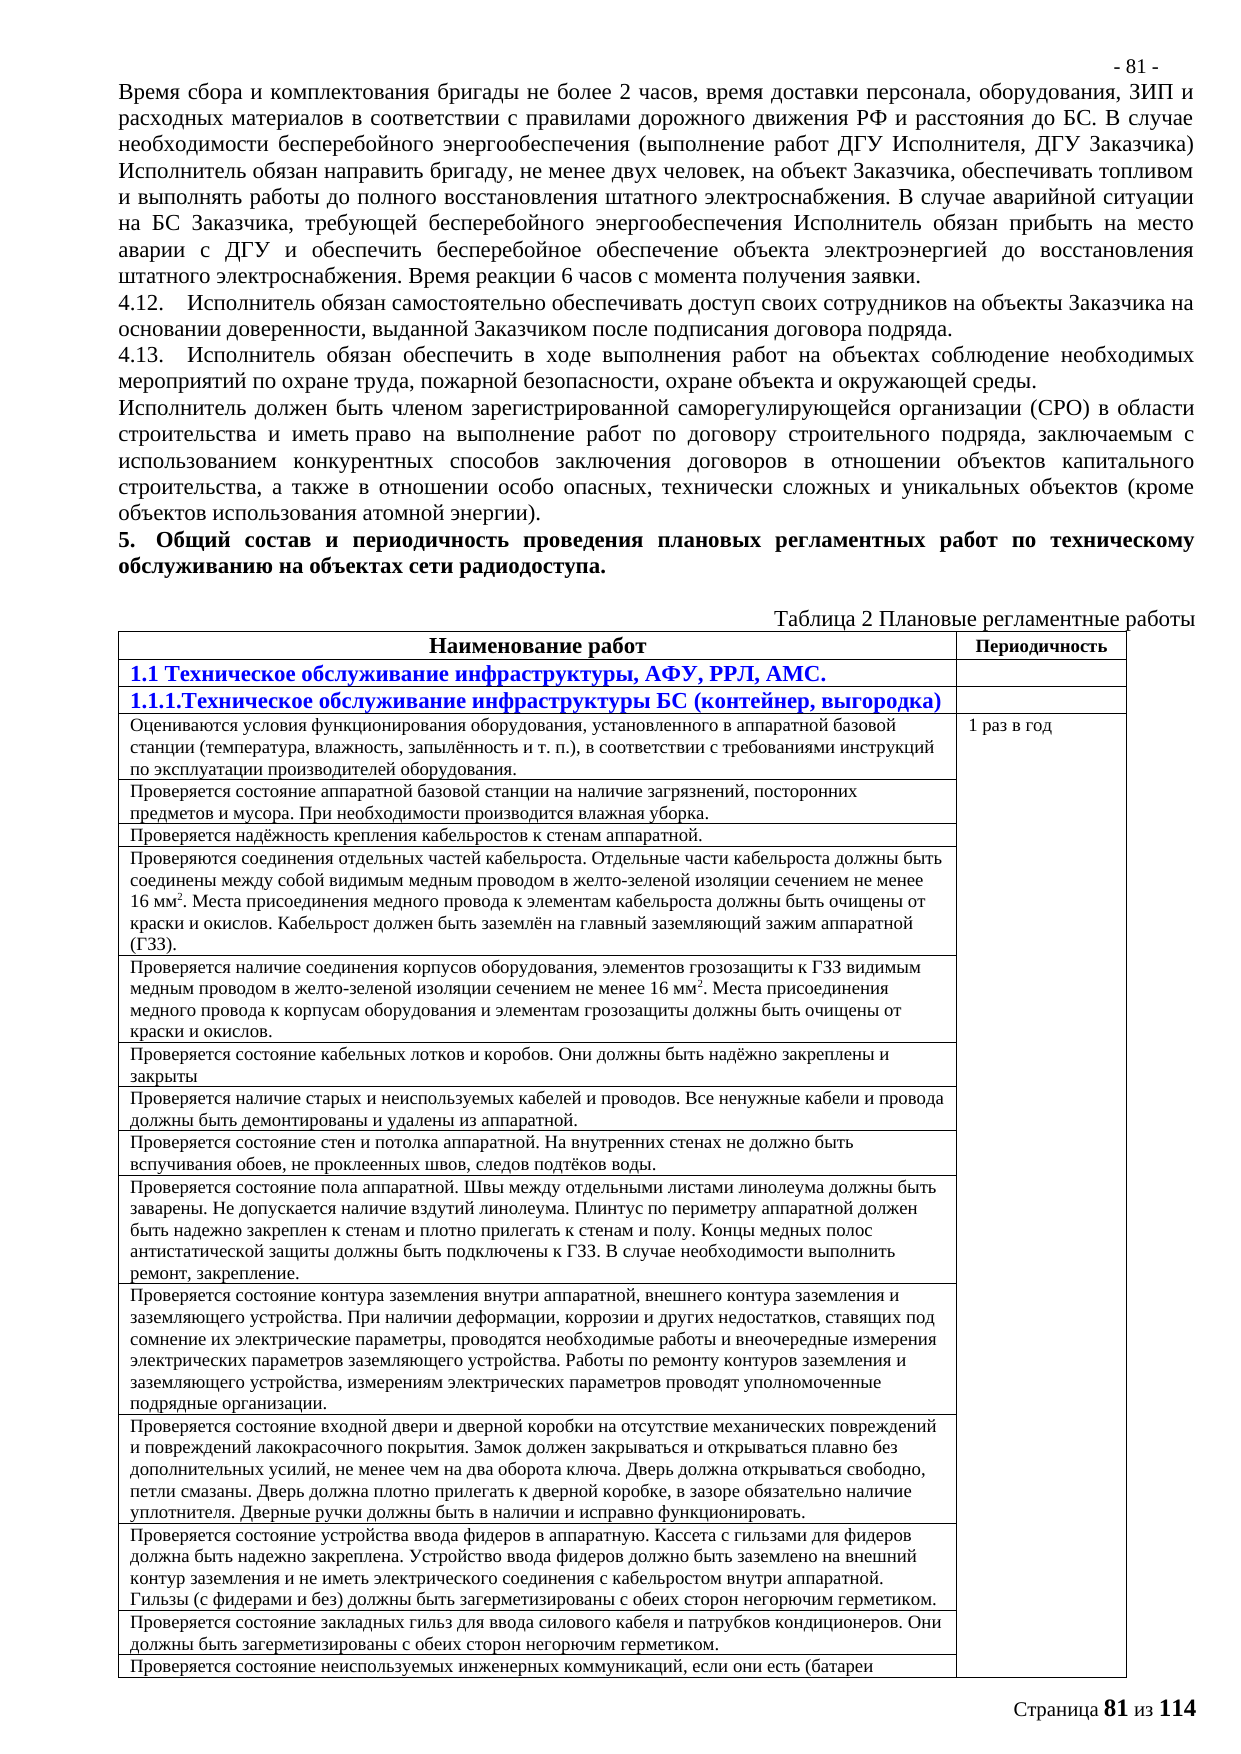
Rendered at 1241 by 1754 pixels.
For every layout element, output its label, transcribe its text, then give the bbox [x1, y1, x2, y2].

text Исполнитель должен быть членом зарегистрированной саморегулирующейся организации (СРО) в области строительства и иметь право на выполнение работ по договору строительного подряда, заключаемым с использованием конкурентных способов заключения договоров в отношении объектов капитального строительства, а также в отношении особо опасных, технически сложных и уникальных объектов (кроме объектов использования атомной энергии). [118, 394, 1196, 526]
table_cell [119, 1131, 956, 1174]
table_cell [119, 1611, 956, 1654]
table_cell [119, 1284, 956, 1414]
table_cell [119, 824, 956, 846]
list Общий состав и периодичность проведения плановых регламентных работ по техническому обслуживанию на объектах сети радиодоступа. [118, 526, 1196, 578]
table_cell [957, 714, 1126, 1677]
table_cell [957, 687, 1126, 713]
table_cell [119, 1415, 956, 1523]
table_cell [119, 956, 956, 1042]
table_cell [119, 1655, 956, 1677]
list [118, 78, 1196, 288]
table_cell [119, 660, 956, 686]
list Исполнитель обязан обеспечить в ходе выполнения работ на объектах соблюдение необходимых мероприятий по охране труда, пожарной безопасности, охране объекта и окружающей среды. [118, 341, 1196, 394]
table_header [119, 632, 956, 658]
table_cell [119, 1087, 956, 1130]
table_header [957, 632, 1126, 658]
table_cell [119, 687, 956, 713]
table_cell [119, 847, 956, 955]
list Исполнитель обязан самостоятельно обеспечивать доступ своих сотрудников на объекты Заказчика на основании доверенности, выданной Заказчиком после подписания договора подряда. [118, 288, 1196, 341]
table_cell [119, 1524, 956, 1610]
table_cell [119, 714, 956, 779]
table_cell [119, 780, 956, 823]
text Таблица 2 Плановые регламентные работы [118, 605, 1196, 631]
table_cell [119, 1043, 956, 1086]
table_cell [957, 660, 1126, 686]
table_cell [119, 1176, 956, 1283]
